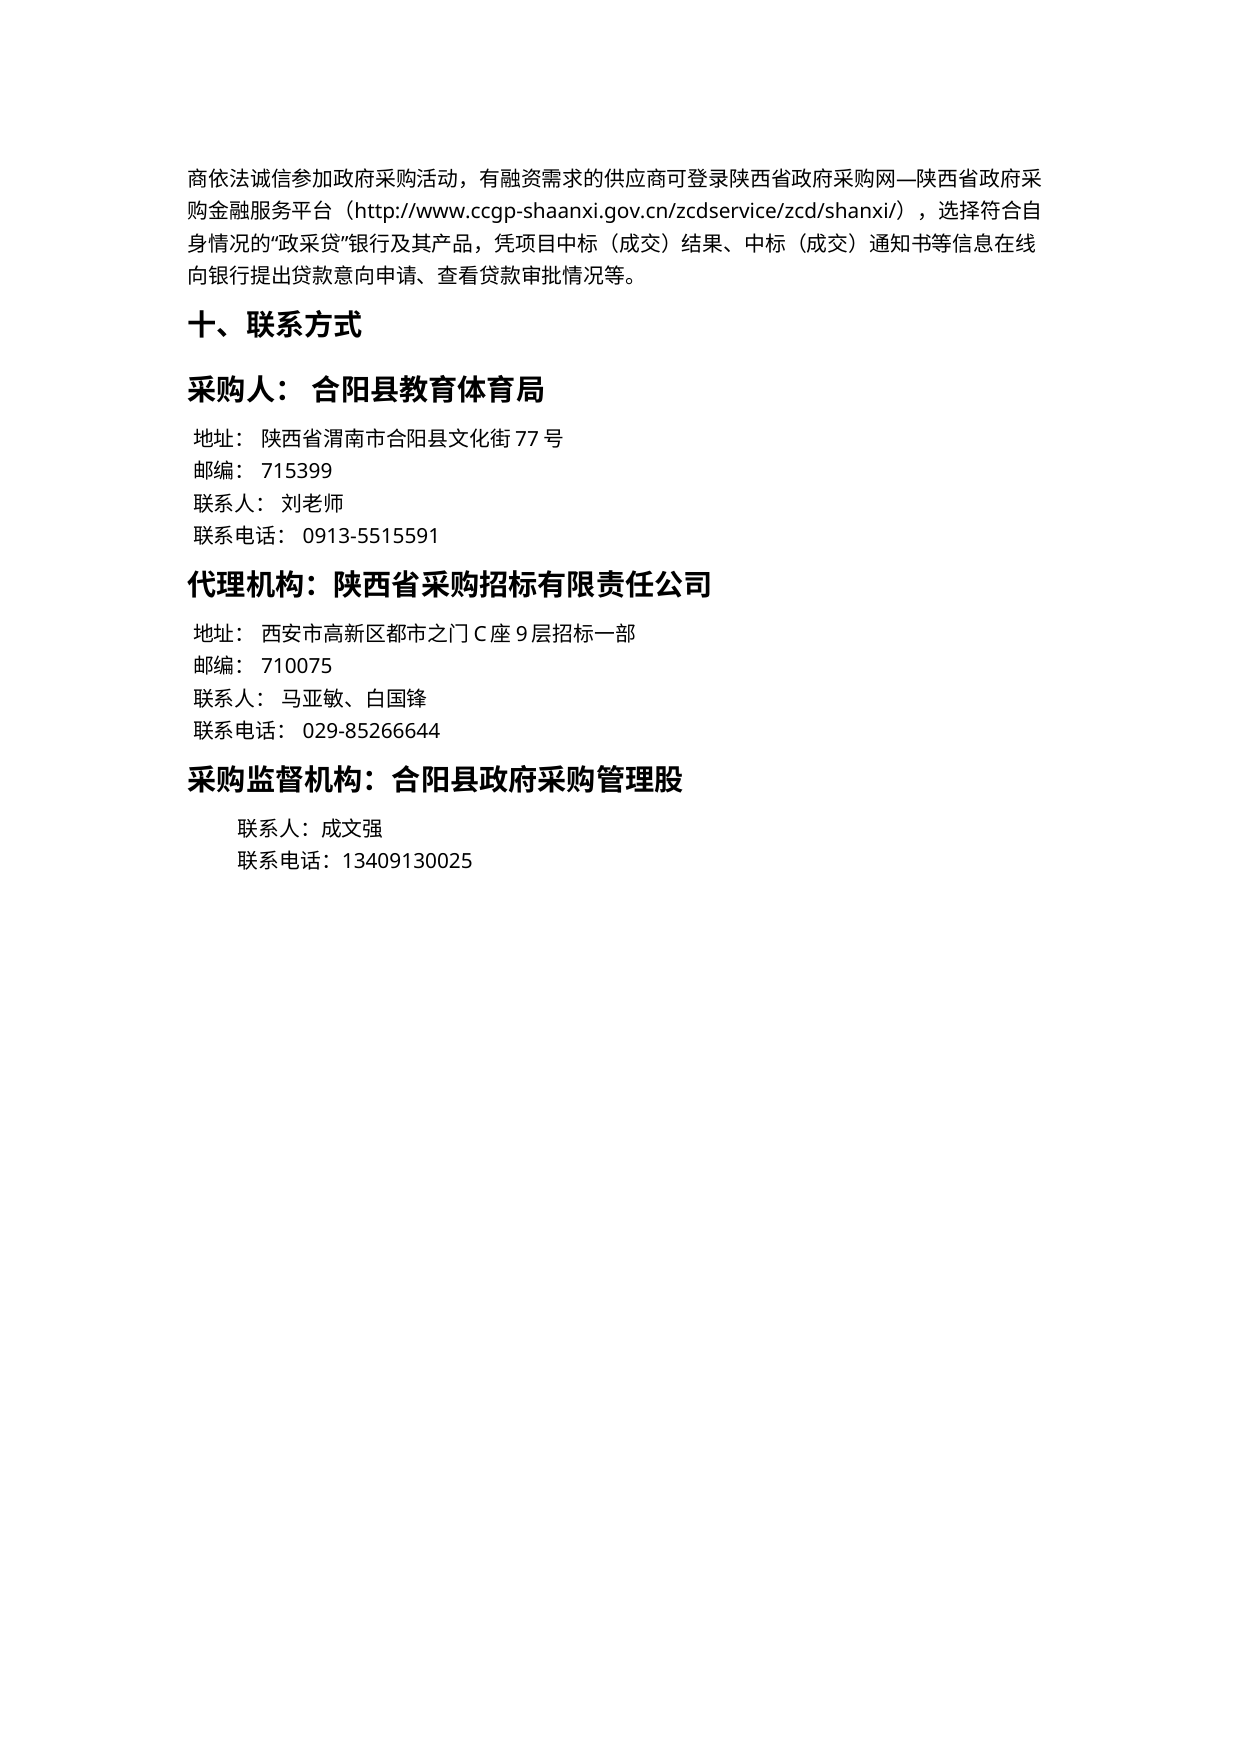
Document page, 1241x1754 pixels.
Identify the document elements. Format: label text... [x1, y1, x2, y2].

text 联系电话： 0913-5515591 [187, 519, 1053, 552]
text 联系电话： 029-85266644 [187, 714, 1053, 747]
text 采购人： 合阳县教育体育局 [187, 357, 1053, 422]
text 邮编： 715399 [187, 454, 1053, 487]
text 代理机构：陕西省采购招标有限责任公司 [187, 552, 1053, 617]
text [187, 162, 1053, 292]
text 地址： 陕西省渭南市合阳县文化街77号 [187, 422, 1053, 454]
text 联系人：成文强 [187, 812, 1053, 844]
text 十、联系方式 [187, 292, 1053, 357]
text 联系电话：13409130025 [187, 844, 1053, 877]
text 联系人： 马亚敏、白国锋 [187, 682, 1053, 714]
text 地址： 西安市高新区都市之门C座9层招标一部 [187, 617, 1053, 649]
text 邮编： 710075 [187, 649, 1053, 682]
text 联系人： 刘老师 [187, 487, 1053, 519]
text 采购监督机构：合阳县政府采购管理股 [187, 747, 1053, 812]
